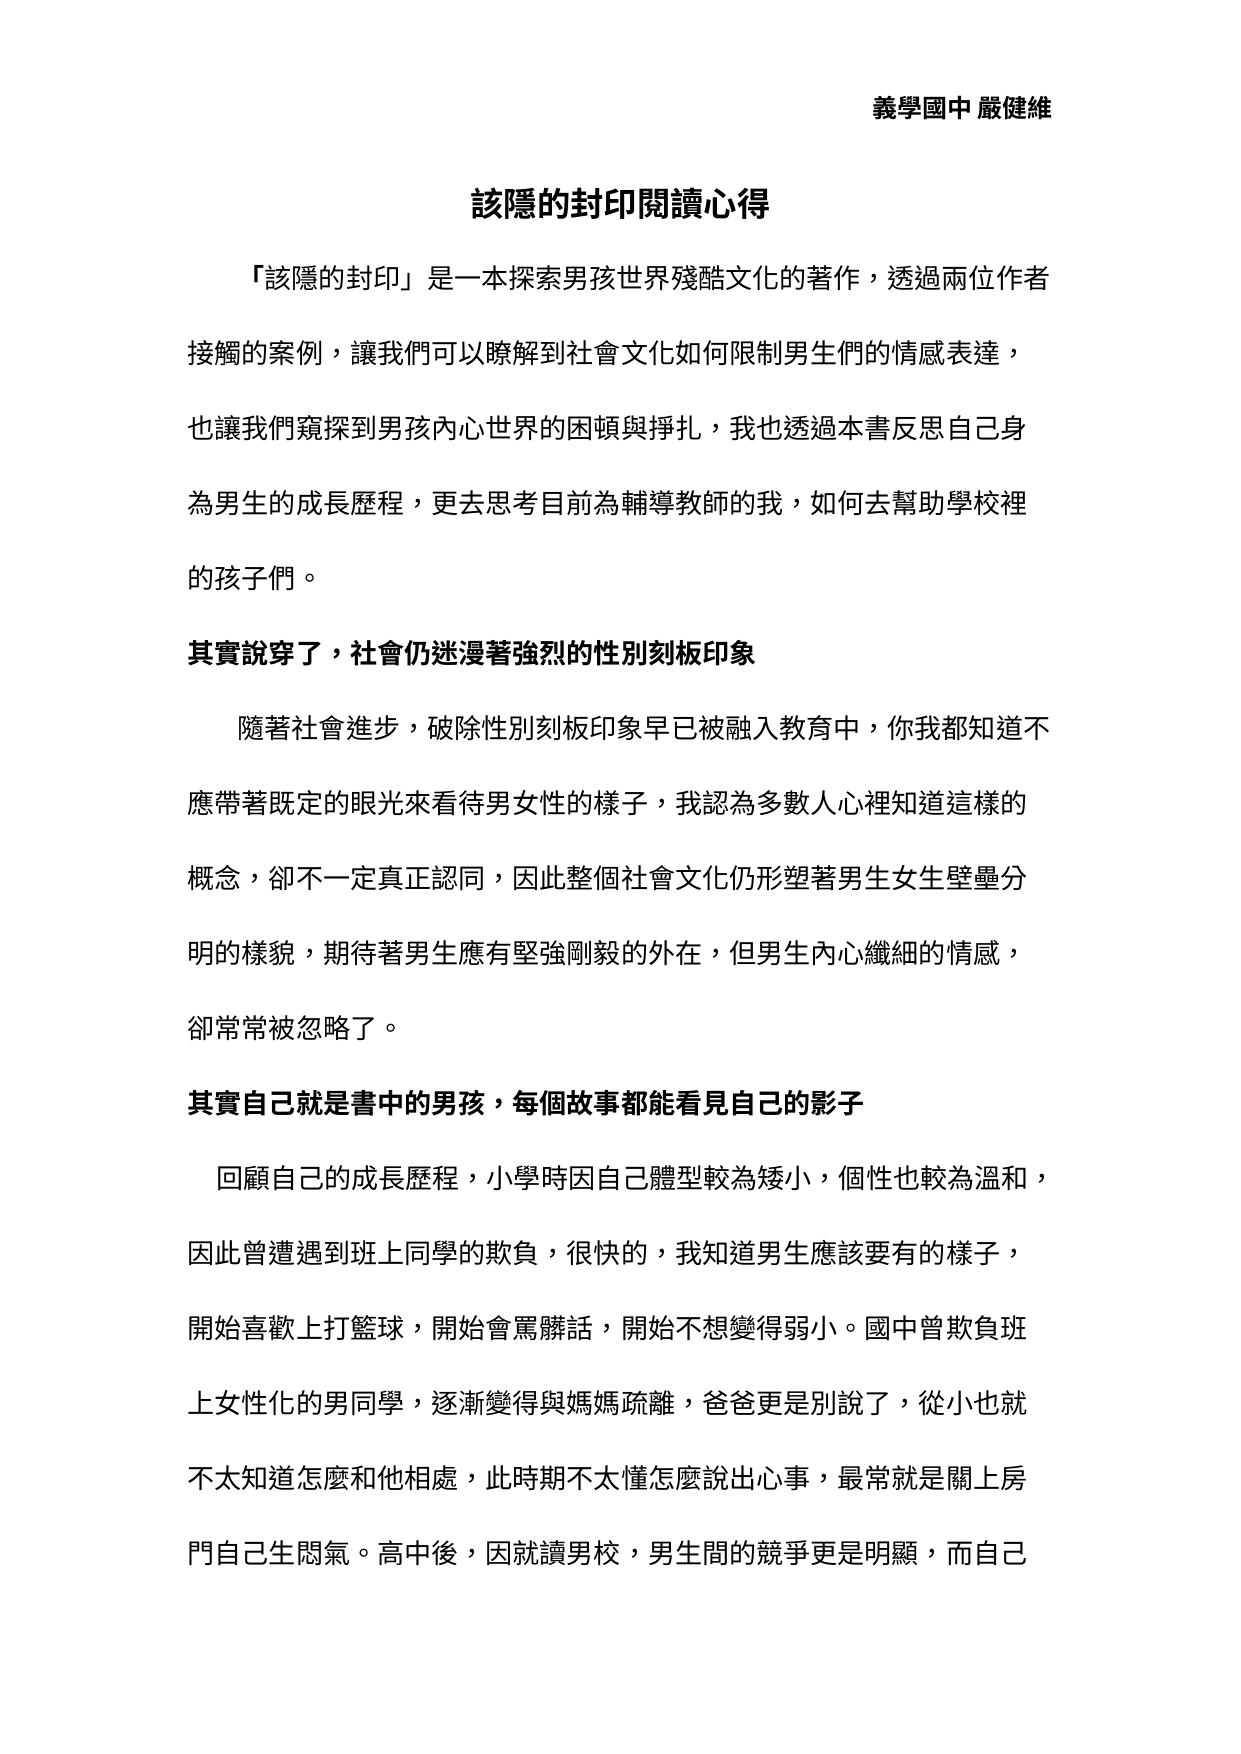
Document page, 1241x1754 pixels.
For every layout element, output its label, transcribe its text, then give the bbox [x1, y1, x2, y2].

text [187, 1139, 1053, 1589]
text 「該隱的封印」是一本探索男孩世界殘酷文化的著作，透過兩位作者接觸的案例，讓我們可以瞭解到社會文化如何限制男生們的情感表達，也讓我們窺探到男孩內心世界的困頓與掙扎，我也透過本書反思自己身為男生的成長歷程，更去思考目前為輔導教師的我，如何去幫助學校裡的孩子們。 [187, 239, 1053, 614]
text 該隱的封印閱讀心得 [187, 164, 1053, 239]
text 其實自己就是書中的男孩，每個故事都能看見自己的影子 [187, 1064, 1053, 1139]
text 其實說穿了，社會仍迷漫著強烈的性別刻板印象 [187, 614, 1053, 689]
text 隨著社會進步，破除性別刻板印象早已被融入教育中，你我都知道不應帶著既定的眼光來看待男女性的樣子，我認為多數人心裡知道這樣的概念，卻不一定真正認同，因此整個社會文化仍形塑著男生女生壁壘分明的樣貌，期待著男生應有堅強剛毅的外在，但男生內心纖細的情感，卻常常被忽略了。 [187, 689, 1053, 1064]
